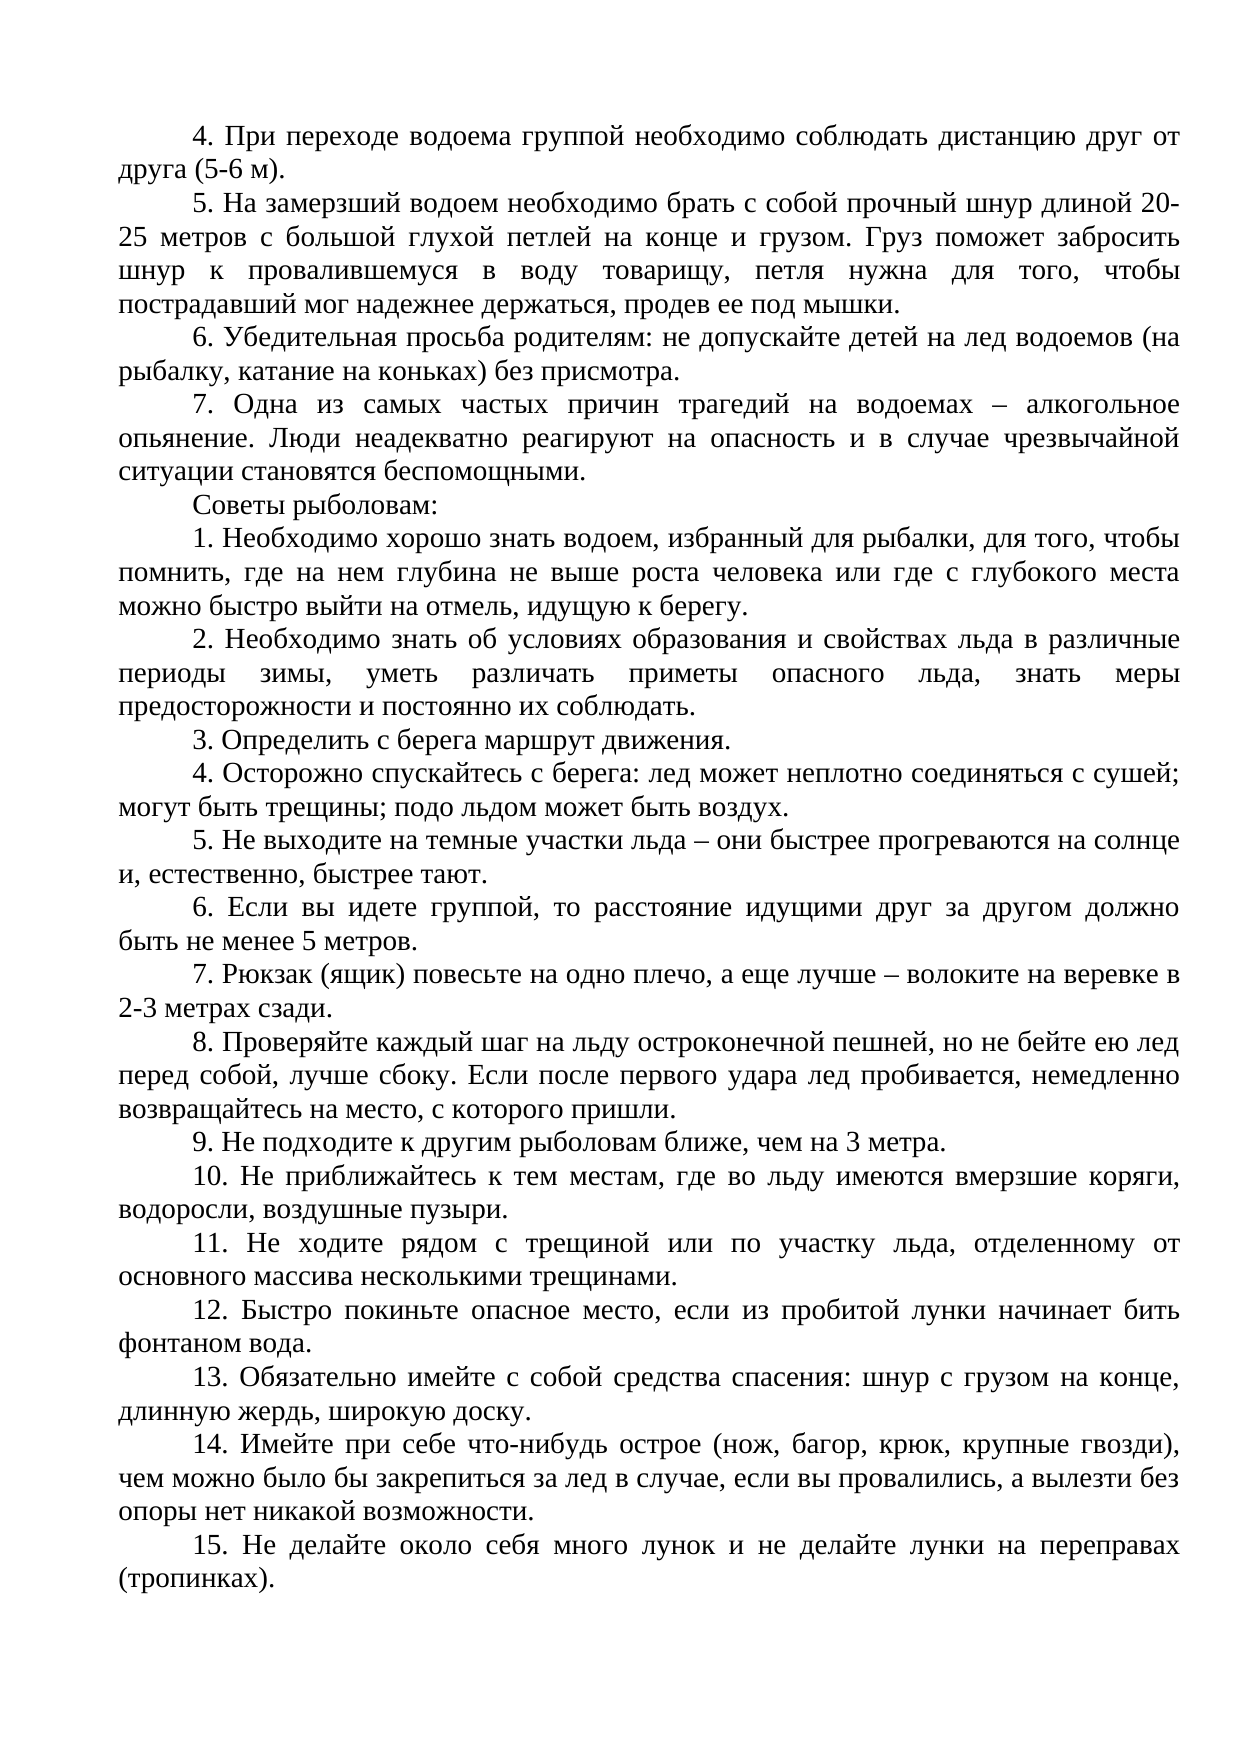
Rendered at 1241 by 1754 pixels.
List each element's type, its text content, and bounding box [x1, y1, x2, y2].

text 12. Быстро покиньте опасное место, если из пробитой лунки начинает бить фонтаном вода. [118, 1292, 1181, 1359]
text 15. Не делайте около себя много лунок и не делайте лунки на переправах (тропинках). [118, 1527, 1181, 1594]
text 9. Не подходите к другим рыболовам ближе, чем на 3 метра. [118, 1124, 1181, 1158]
text 11. Не ходите рядом с трещиной или по участку льда, отделенному от основного массива несколькими трещинами. [118, 1225, 1181, 1292]
text 1. Необходимо хорошо знать водоем, избранный для рыбалки, для того, чтобы помнить, где на нем глубина не выше роста человека или где с глубокого места можно быстро выйти на отмель, идущую к берегу. [118, 521, 1181, 621]
text 5. На замерзший водоем необходимо брать с собой прочный шнур длиной 20-25 метров с большой глухой петлей на конце и грузом. Груз поможет забросить шнур к провалившемуся в воду товарищу, петля нужна для того, чтобы пострадавший мог надежнее держаться, продев ее под мышки. [118, 185, 1181, 319]
text 7. Рюкзак (ящик) повесьте на одно плечо, а еще лучше – волоките на веревке в 2-3 метрах сзади. [118, 957, 1181, 1024]
text 5. Не выходите на темные участки льда – они быстрее прогреваются на солнце и, естественно, быстрее тают. [118, 822, 1181, 889]
text 7. Одна из самых частых причин трагедий на водоемах – алкогольное опьянение. Люди неадекватно реагируют на опасность и в случае чрезвычайной ситуации становятся беспомощными. [118, 386, 1181, 487]
text 14. Имейте при себе что-нибудь острое (нож, багор, крюк, крупные гвозди), чем можно было бы закрепиться за лед в случае, если вы провалились, а вылезти без опоры нет никакой возможности. [118, 1426, 1181, 1527]
text 4. Осторожно спускайтесь с берега: лед может неплотно соединяться с сушей; могут быть трещины; подо льдом может быть воздух. [118, 755, 1181, 822]
text 2. Необходимо знать об условиях образования и свойствах льда в различные периоды зимы, уметь различать приметы опасного льда, знать меры предосторожности и постоянно их соблюдать. [118, 621, 1181, 722]
text 6. Если вы идете группой, то расстояние идущими друг за другом должно быть не менее 5 метров. [118, 889, 1181, 957]
text 13. Обязательно имейте с собой средства спасения: шнур с грузом на конце, длинную жердь, широкую доску. [118, 1359, 1181, 1426]
text 3. Определить с берега маршрут движения. [118, 722, 1181, 755]
text 10. Не приближайтесь к тем местам, где во льду имеются вмерзшие коряги, водоросли, воздушные пузыри. [118, 1158, 1181, 1225]
text Советы рыболовам: [118, 487, 1181, 521]
text 8. Проверяйте каждый шаг на льду остроконечной пешней, но не бейте ею лед перед собой, лучше сбоку. Если после первого удара лед пробивается, немедленно возвращайтесь на место, с которого пришли. [118, 1024, 1181, 1124]
text 6. Убедительная просьба родителям: не допускайте детей на лед водоемов (на рыбалку, катание на коньках) без присмотра. [118, 319, 1181, 386]
text 4. При переходе водоема группой необходимо соблюдать дистанцию друг от друга (5-6 м). [118, 118, 1181, 185]
